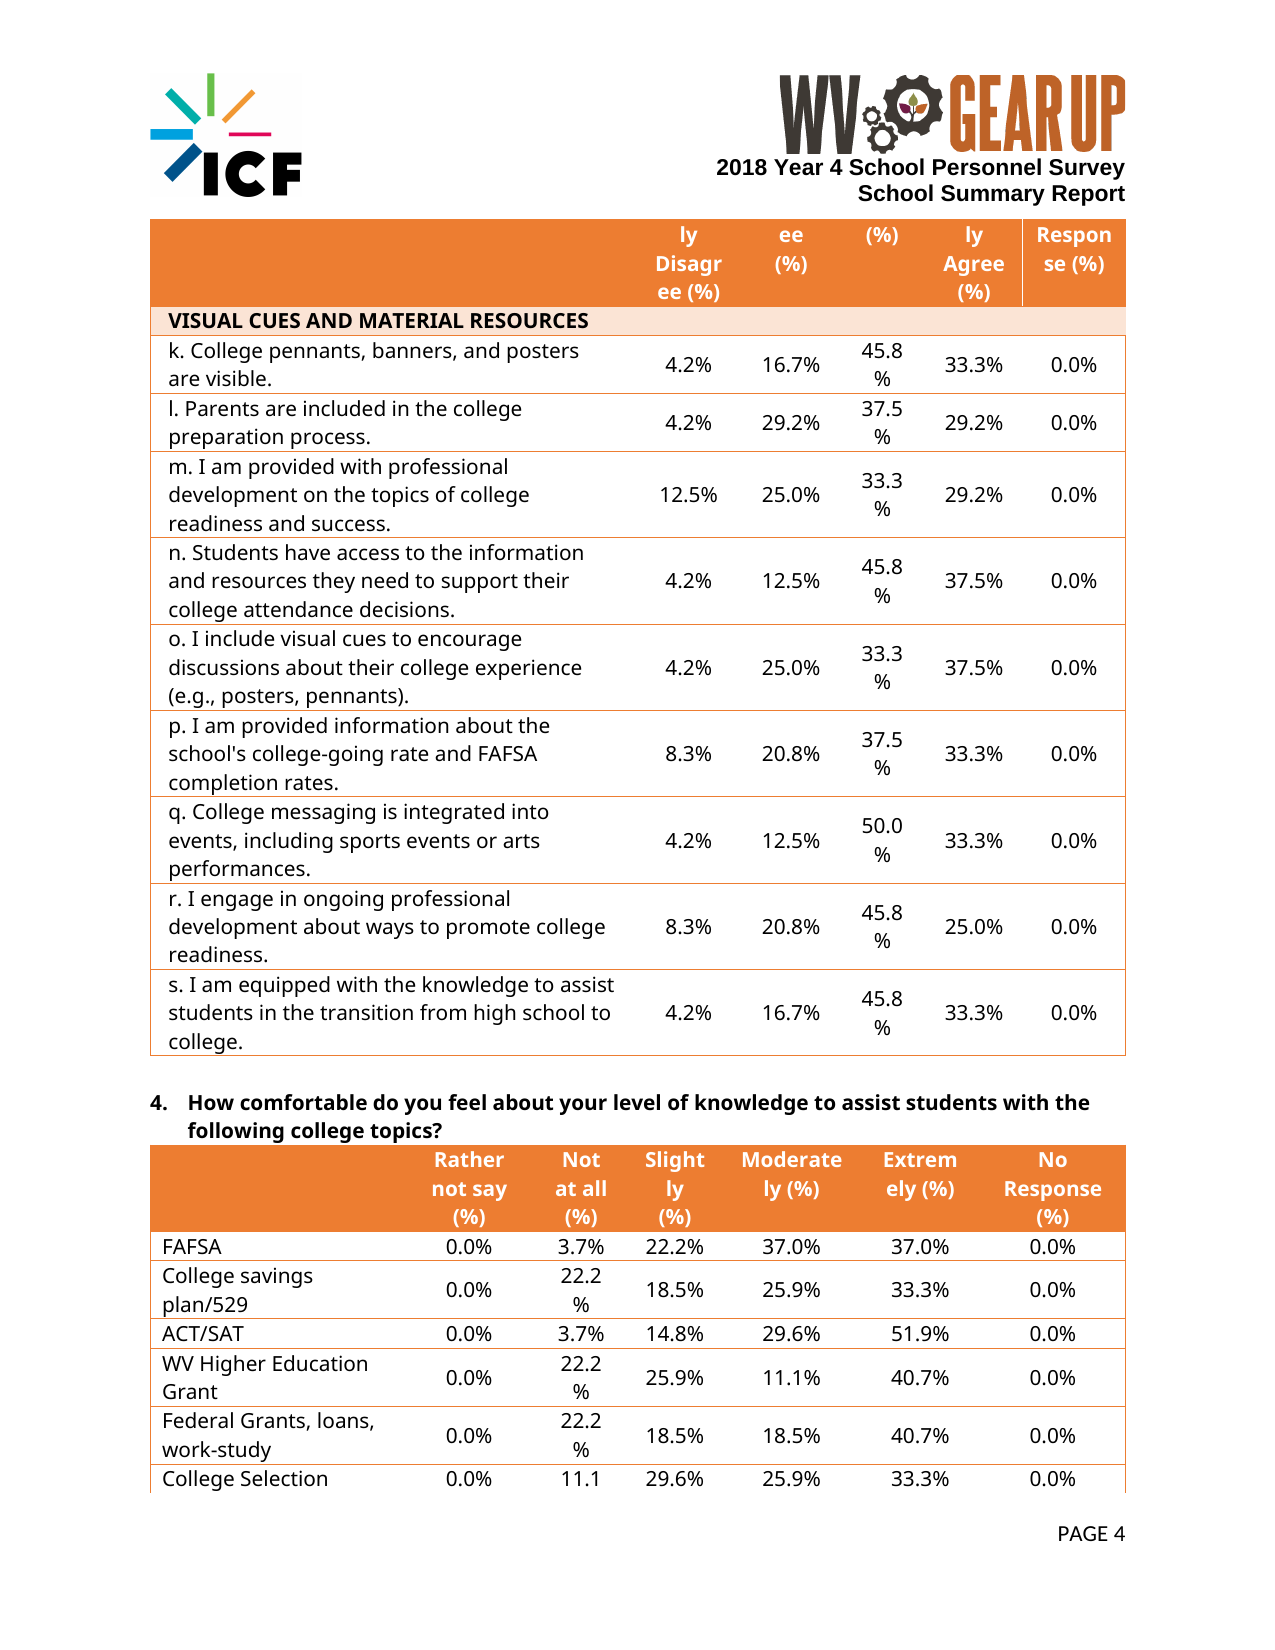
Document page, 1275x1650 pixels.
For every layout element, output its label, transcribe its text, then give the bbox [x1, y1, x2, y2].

table_cell 3.7% [535, 1232, 627, 1260]
table_cell VISUAL CUES AND MATERIAL RESOURCES [151, 307, 1126, 335]
table_cell 40.7% [861, 1407, 980, 1463]
table_cell r. I engage in ongoing professional development about ways to promote college readiness. [151, 884, 634, 969]
table_cell 0.0% [980, 1407, 1125, 1463]
table_cell 0.0% [403, 1465, 535, 1493]
table_cell 37.0% [861, 1232, 980, 1260]
table_cell WV Higher Education Grant [151, 1349, 403, 1406]
table_cell 37.5% [839, 394, 925, 451]
table_cell Federal Grants, loans, work-study [151, 1407, 403, 1463]
table_cell 50.0% [839, 797, 925, 883]
table_cell 0.0% [403, 1232, 535, 1260]
table_cell 12.5% [634, 452, 743, 537]
table_header Rather not say (%) [403, 1146, 535, 1231]
table_cell 0.0% [1023, 970, 1125, 1055]
table_cell Disagree (%) [743, 219, 839, 306]
table_cell 25.0% [743, 625, 839, 710]
table_cell 4.2% [634, 394, 743, 451]
table_cell Strongly Disagree (%) [634, 219, 743, 306]
table_header Extremely (%) [861, 1146, 980, 1231]
table_cell 11.1% [535, 1465, 627, 1493]
table_cell 20.8% [743, 711, 839, 796]
table_cell 33.3% [925, 797, 1022, 883]
table_cell m. I am provided with professional development on the topics of college readiness and success. [151, 452, 634, 537]
table_cell 25.0% [925, 884, 1022, 969]
table_cell 4.2% [634, 797, 743, 883]
table_cell 0.0% [1023, 797, 1125, 883]
table_cell q. College messaging is integrated into events, including sports events or arts performances. [151, 797, 634, 883]
table_cell 8.3% [634, 711, 743, 796]
table_cell 37.5% [925, 625, 1022, 710]
table_cell 33.3% [861, 1465, 980, 1493]
table_cell 0.0% [1023, 452, 1125, 537]
table_cell 25.9% [722, 1261, 861, 1318]
table_cell Agree (%) [839, 219, 925, 306]
table_cell 0.0% [1023, 394, 1125, 451]
table_cell 22.2% [627, 1232, 722, 1260]
table_cell 33.3% [861, 1261, 980, 1318]
table_cell [151, 219, 634, 306]
table_cell n. Students have access to the information and resources they need to support their college attendance decisions. [151, 538, 634, 623]
table_cell 0.0% [403, 1261, 535, 1318]
table_cell 45.8% [839, 336, 925, 393]
table_header [151, 1146, 403, 1231]
table_header Slightly (%) [627, 1146, 722, 1231]
list How comfortable do you feel about your level of knowledge to assist students with the following college topics? [150, 1088, 1125, 1144]
table_header Moderately (%) [722, 1146, 861, 1231]
table_cell 45.8% [839, 538, 925, 623]
table_cell 29.2% [925, 394, 1022, 451]
table_cell College savings plan/529 [151, 1261, 403, 1318]
table_cell 0.0% [403, 1407, 535, 1463]
table_cell 18.5% [722, 1407, 861, 1463]
table_cell o. I include visual cues to encourage discussions about their college experience (e.g., posters, pennants). [151, 625, 634, 710]
table_cell 51.9% [861, 1319, 980, 1348]
table_cell p. I am provided information about the school's college-going rate and FAFSA completion rates. [151, 711, 634, 796]
table_cell Strongly Agree (%) [925, 219, 1022, 306]
table_cell 0.0% [403, 1319, 535, 1348]
table_cell 25.0% [743, 452, 839, 537]
table_cell 3.7% [535, 1319, 627, 1348]
table_cell 37.0% [722, 1232, 861, 1260]
table_cell 20.8% [743, 884, 839, 969]
table_cell 33.3% [925, 336, 1022, 393]
table_cell 0.0% [1023, 336, 1125, 393]
table_cell 0.0% [403, 1349, 535, 1406]
table_cell 33.3% [839, 625, 925, 710]
table_cell College Selection (Match and Fit) [151, 1465, 403, 1493]
table_cell 22.2% [535, 1407, 627, 1463]
picture [150, 73, 302, 197]
table_cell 33.3% [839, 452, 925, 537]
table_cell 29.6% [627, 1465, 722, 1493]
table_header No Response (%) [980, 1146, 1125, 1231]
table_cell No Response (%) [1023, 219, 1125, 306]
table_cell 4.2% [634, 336, 743, 393]
table_cell 8.3% [634, 884, 743, 969]
table_cell 29.6% [722, 1319, 861, 1348]
table_cell 33.3% [925, 711, 1022, 796]
table_cell l. Parents are included in the college preparation process. [151, 394, 634, 451]
table_cell 29.2% [925, 452, 1022, 537]
table_cell 0.0% [980, 1261, 1125, 1318]
table_cell 0.0% [1023, 538, 1125, 623]
table_cell 12.5% [743, 797, 839, 883]
table_cell 0.0% [1023, 884, 1125, 969]
table_cell s. I am equipped with the knowledge to assist students in the transition from high school to college. [151, 970, 634, 1055]
table_cell 0.0% [1023, 711, 1125, 796]
picture [779, 75, 1125, 154]
table_cell 4.2% [634, 538, 743, 623]
table_cell ACT/SAT [151, 1319, 403, 1348]
table_cell 22.2% [535, 1261, 627, 1318]
table_cell 40.7% [861, 1349, 980, 1406]
table_cell 33.3% [925, 970, 1022, 1055]
table_cell 25.9% [627, 1349, 722, 1406]
table_cell 37.5% [839, 711, 925, 796]
table_cell 0.0% [980, 1232, 1125, 1260]
table_cell 45.8% [839, 970, 925, 1055]
table_cell 11.1% [722, 1349, 861, 1406]
table_cell 18.5% [627, 1261, 722, 1318]
table_cell 22.2% [535, 1349, 627, 1406]
table_cell 16.7% [743, 970, 839, 1055]
table_cell 29.2% [743, 394, 839, 451]
table_cell 0.0% [980, 1349, 1125, 1406]
table_cell 18.5% [627, 1407, 722, 1463]
table_cell 0.0% [1023, 625, 1125, 710]
table_cell 14.8% [627, 1319, 722, 1348]
table_cell 0.0% [980, 1319, 1125, 1348]
table_cell 16.7% [743, 336, 839, 393]
table_cell 0.0% [980, 1465, 1125, 1493]
table_cell 12.5% [743, 538, 839, 623]
table_cell FAFSA [151, 1232, 403, 1260]
table_cell 4.2% [634, 625, 743, 710]
table_cell 45.8% [839, 884, 925, 969]
table_cell 25.9% [722, 1465, 861, 1493]
table_cell 4.2% [634, 970, 743, 1055]
table_cell k. College pennants, banners, and posters are visible. [151, 336, 634, 393]
table_header Not at all (%) [535, 1146, 627, 1231]
table_cell 37.5% [925, 538, 1022, 623]
